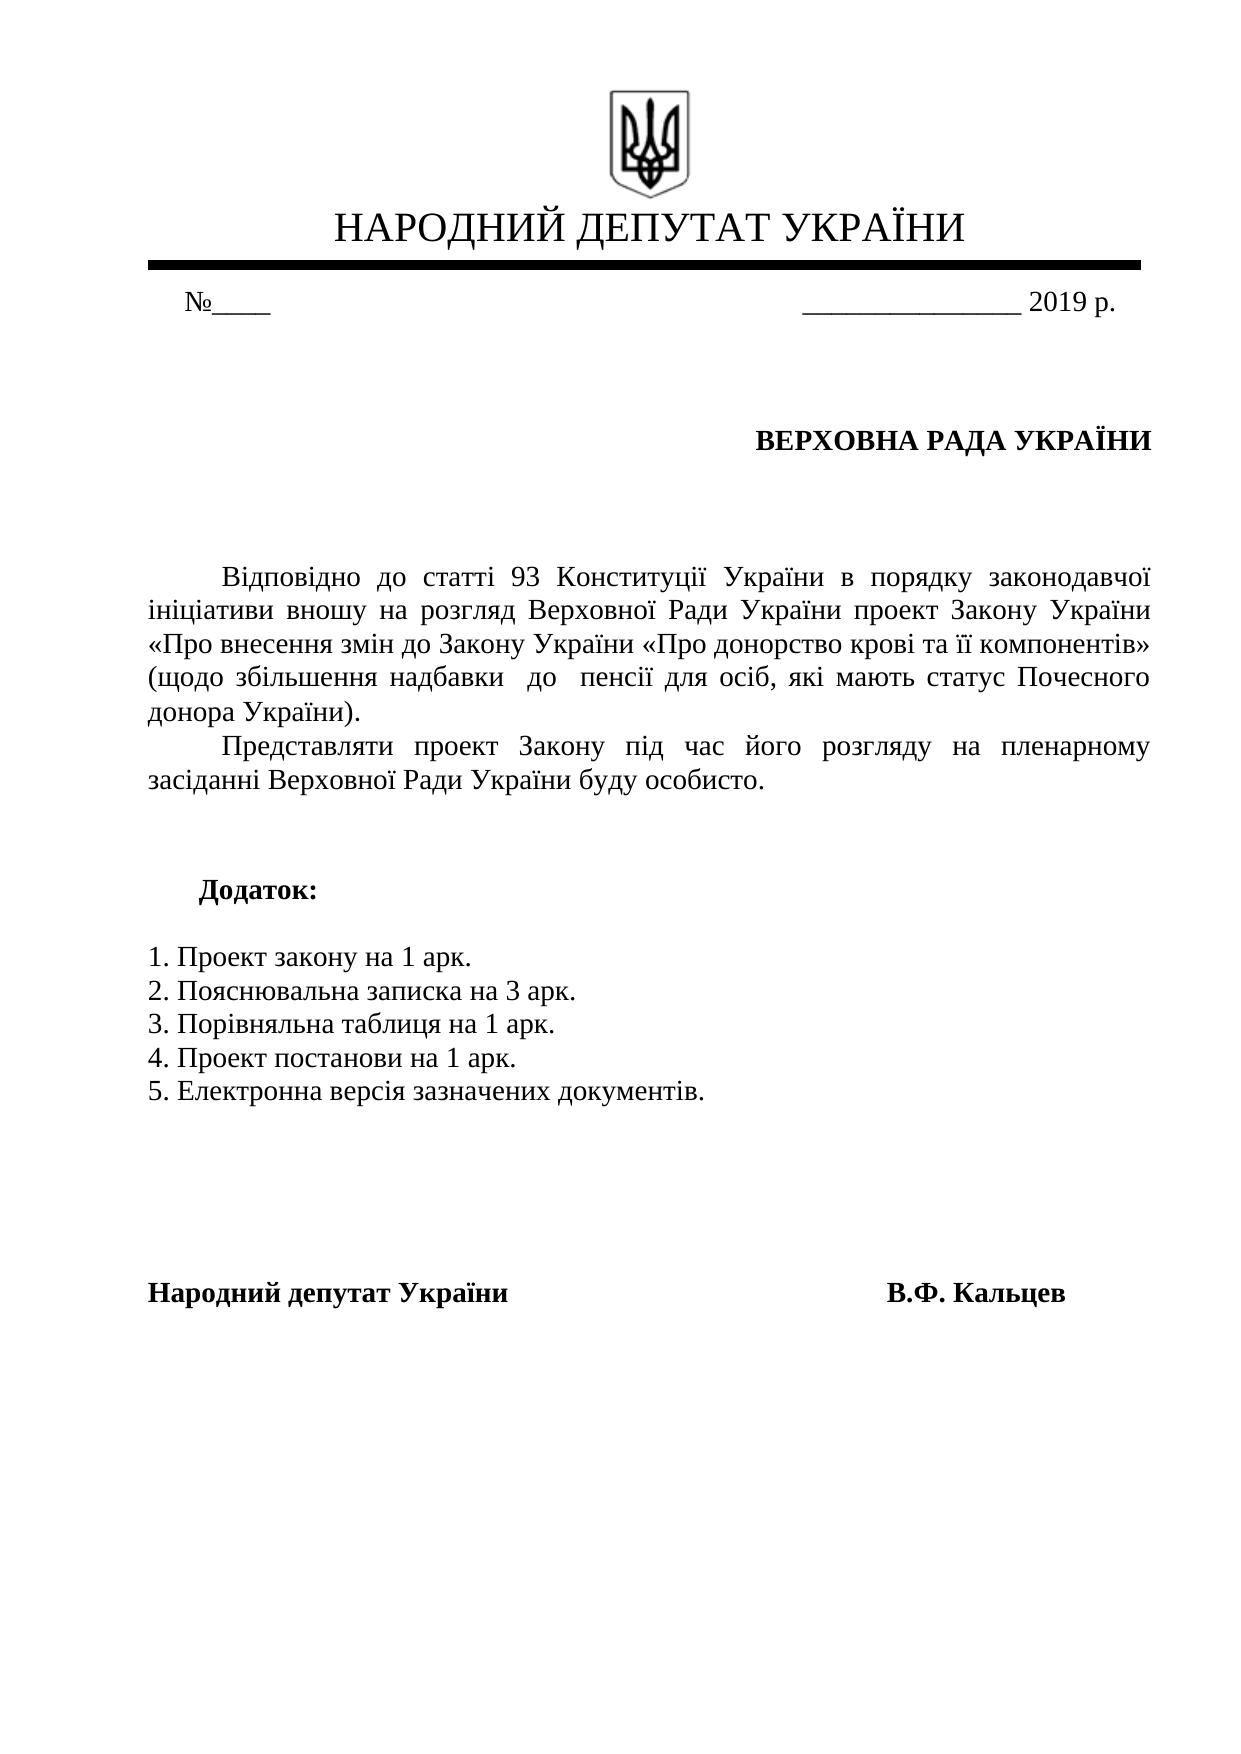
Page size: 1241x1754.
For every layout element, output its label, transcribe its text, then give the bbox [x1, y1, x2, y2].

text Представляти проект Закону під час його розгляду на пленарному засіданні Верховної Ради України буду особисто. [148, 728, 1152, 796]
text Народний депутат України В.Ф. Кальцев [148, 1275, 1152, 1308]
text Відповідно до статті 93 Конституції України в порядку законодавчої ініціативи вношу на розгляд Верховної Ради України проект Закону України «Про внесення змін до Закону України «Про донорство крові та її компонентів» (щодо збільшення надбавки до пенсії для осіб, які мають статус Почесного донора України). [148, 559, 1152, 728]
text 3. Порівняльна таблиця на 1 арк. [148, 1006, 1152, 1040]
text №____ _______________ 2019 р. [148, 284, 1152, 317]
text ВЕРХОВНА РАДА УКРАЇНИ [148, 423, 1152, 456]
text 1. Проект закону на 1 арк. [148, 939, 1152, 973]
text 5. Електронна версія зазначених документів. [148, 1073, 1152, 1107]
text 2. Пояснювальна записка на 3 арк. [148, 973, 1152, 1006]
text Додаток: [148, 872, 1152, 906]
text НАРОДНИЙ ДЕПУТАТ УКРАЇНИ [148, 202, 1152, 250]
text 4. Проект постанови на 1 арк. [148, 1040, 1152, 1073]
picture [607, 88, 692, 203]
